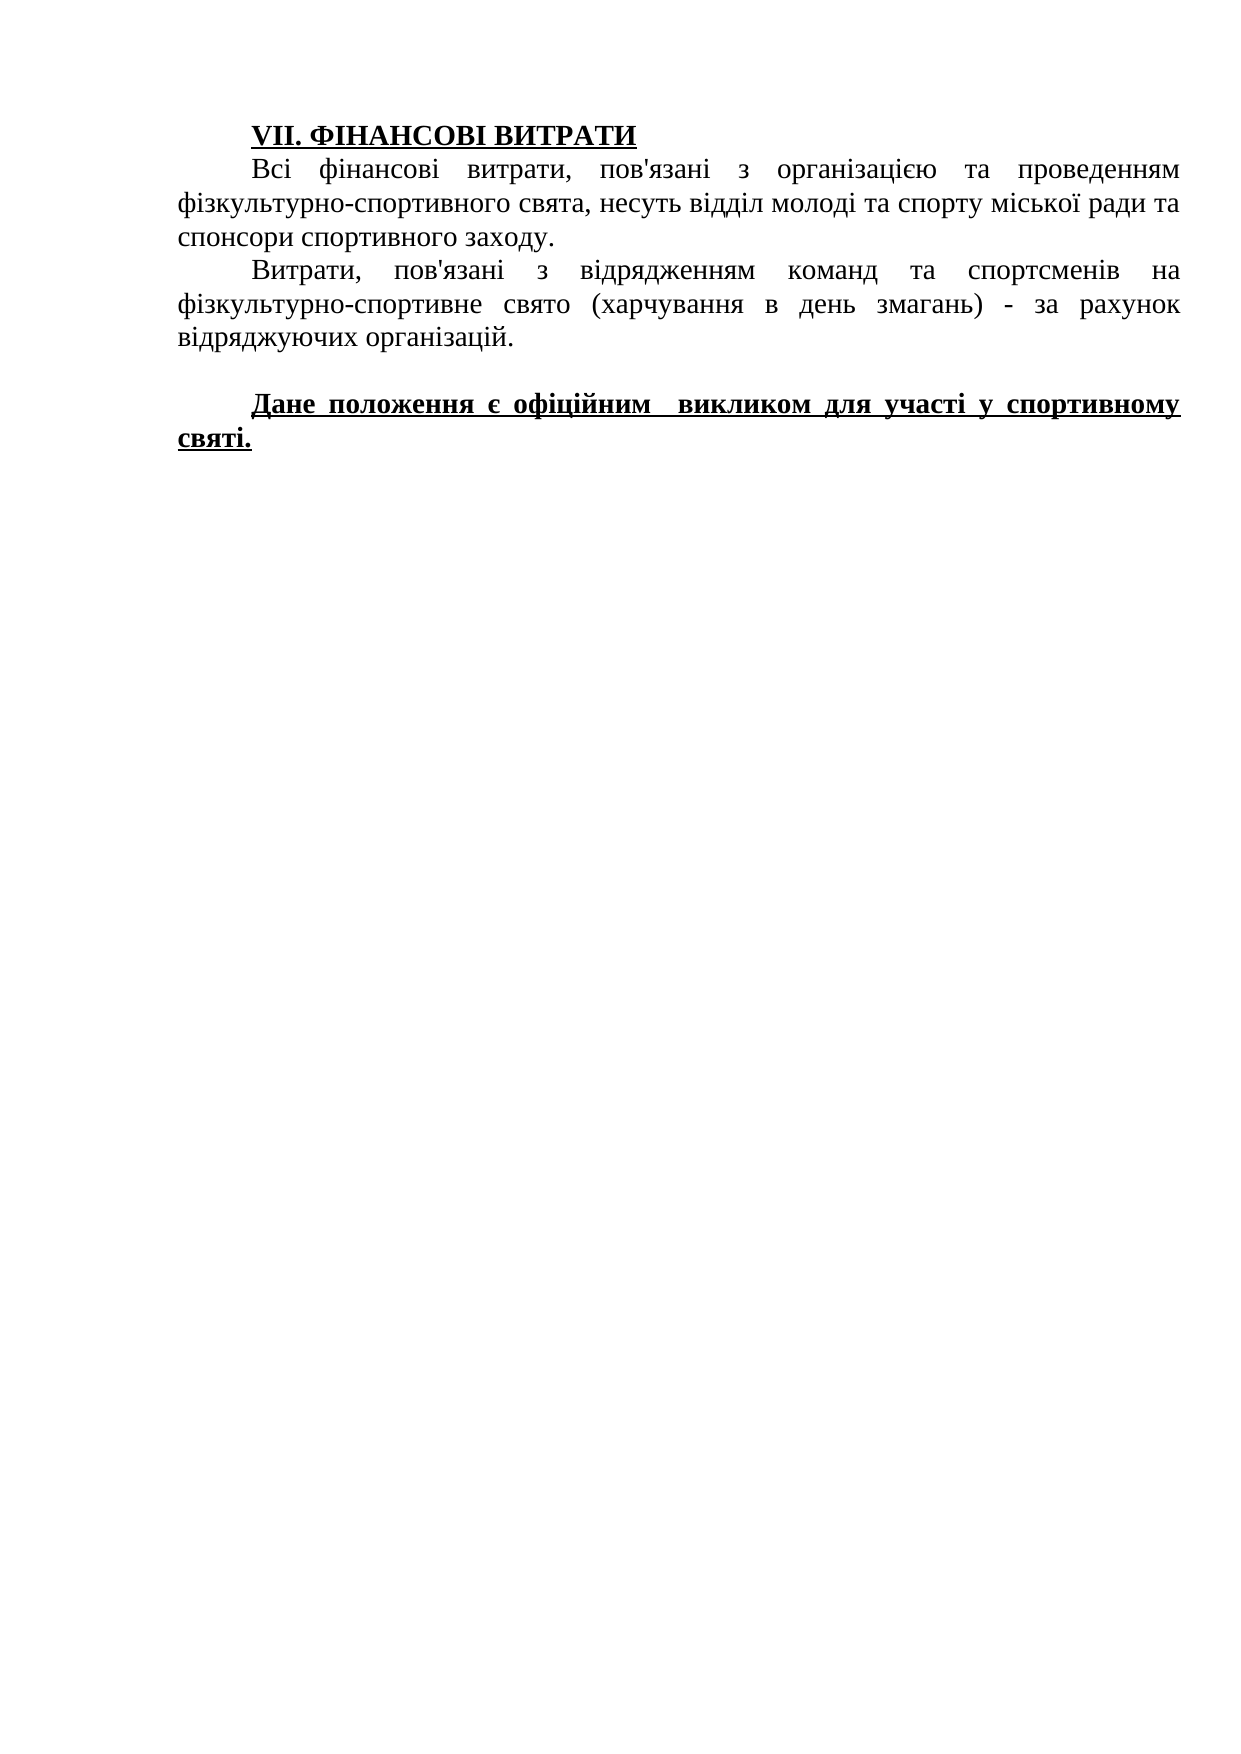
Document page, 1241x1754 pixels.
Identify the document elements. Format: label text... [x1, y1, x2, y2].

text Витрати, пов'язані з відрядженням команд та спортсменів на фізкультурно-спортивне свято (харчування в день змагань) - за рахунок відряджуючих організацій. [177, 252, 1181, 353]
text Дане положення є офіційним викликом для участі у спортивному святі. [177, 386, 1181, 453]
text VІІ. ФІНАНСОВІ ВИТРАТИ [177, 118, 1181, 152]
text Всі фінансові витрати, пов'язані з організацією та проведенням фізкультурно-спортивного свята, несуть відділ молоді та спорту міської ради та спонсори спортивного заходу. [177, 152, 1181, 252]
